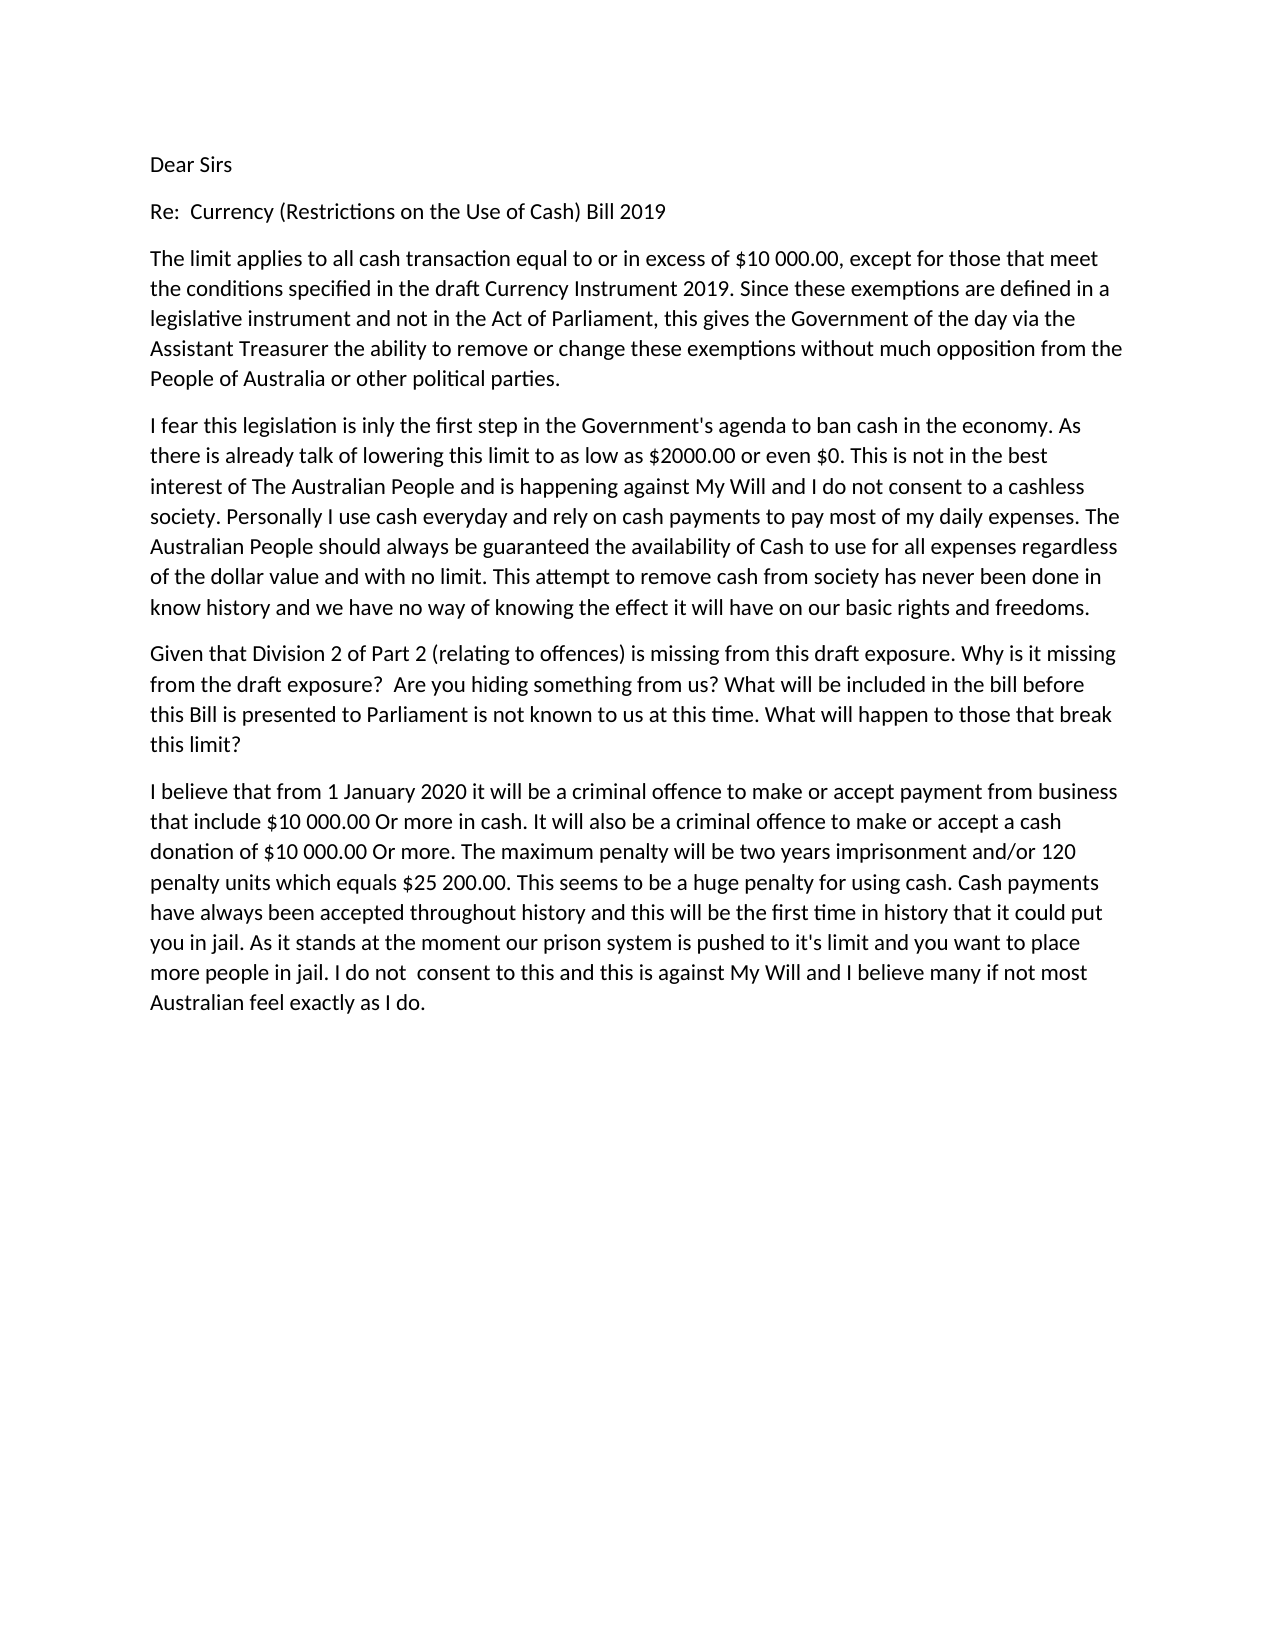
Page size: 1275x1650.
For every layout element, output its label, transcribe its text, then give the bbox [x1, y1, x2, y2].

text The limit applies to all cash transaction equal to or in excess of $10 000.00, except for those that meet the conditions specified in the draft Currency Instrument 2019. Since these exemptions are defined in a legislative instrument and not in the Act of Parliament, this gives the Government of the day via the Assistant Treasurer the ability to remove or change these exemptions without much opposition from the People of Australia or other political parties. [150, 244, 1125, 393]
text Re: Currency (Restrictions on the Use of Cash) Bill 2019 [150, 197, 1125, 225]
text Given that Division 2 of Part 2 (relating to offences) is missing from this draft exposure. Why is it missing from the draft exposure? Are you hiding something from us? What will be included in the bill before this Bill is presented to Parliament is not known to us at this time. What will happen to those that break this limit? [150, 639, 1125, 758]
text I fear this legislation is inly the first step in the Government's agenda to ban cash in the economy. As there is already talk of lowering this limit to as low as $2000.00 or even $0. This is not in the best interest of The Australian People and is happening against My Will and I do not consent to a cashless society. Personally I use cash everyday and rely on cash payments to pay most of my daily expenses. The Australian People should always be guaranteed the availability of Cash to use for all expenses regardless of the dollar value and with no limit. This attempt to remove cash from society has never been done in know history and we have no way of knowing the effect it will have on our basic rights and freedoms. [150, 411, 1125, 621]
text I believe that from 1 January 2020 it will be a criminal offence to make or accept payment from business that include $10 000.00 Or more in cash. It will also be a criminal offence to make or accept a cash donation of $10 000.00 Or more. The maximum penalty will be two years imprisonment and/or 120 penalty units which equals $25 200.00. This seems to be a huge penalty for using cash. Cash payments have always been accepted throughout history and this will be the first time in history that it could put you in jail. As it stands at the moment our prison system is pushed to it's limit and you want to place more people in jail. I do not consent to this and this is against My Will and I believe many if not most Australian feel exactly as I do. [150, 777, 1125, 1017]
text Dear Sirs [150, 150, 1125, 178]
